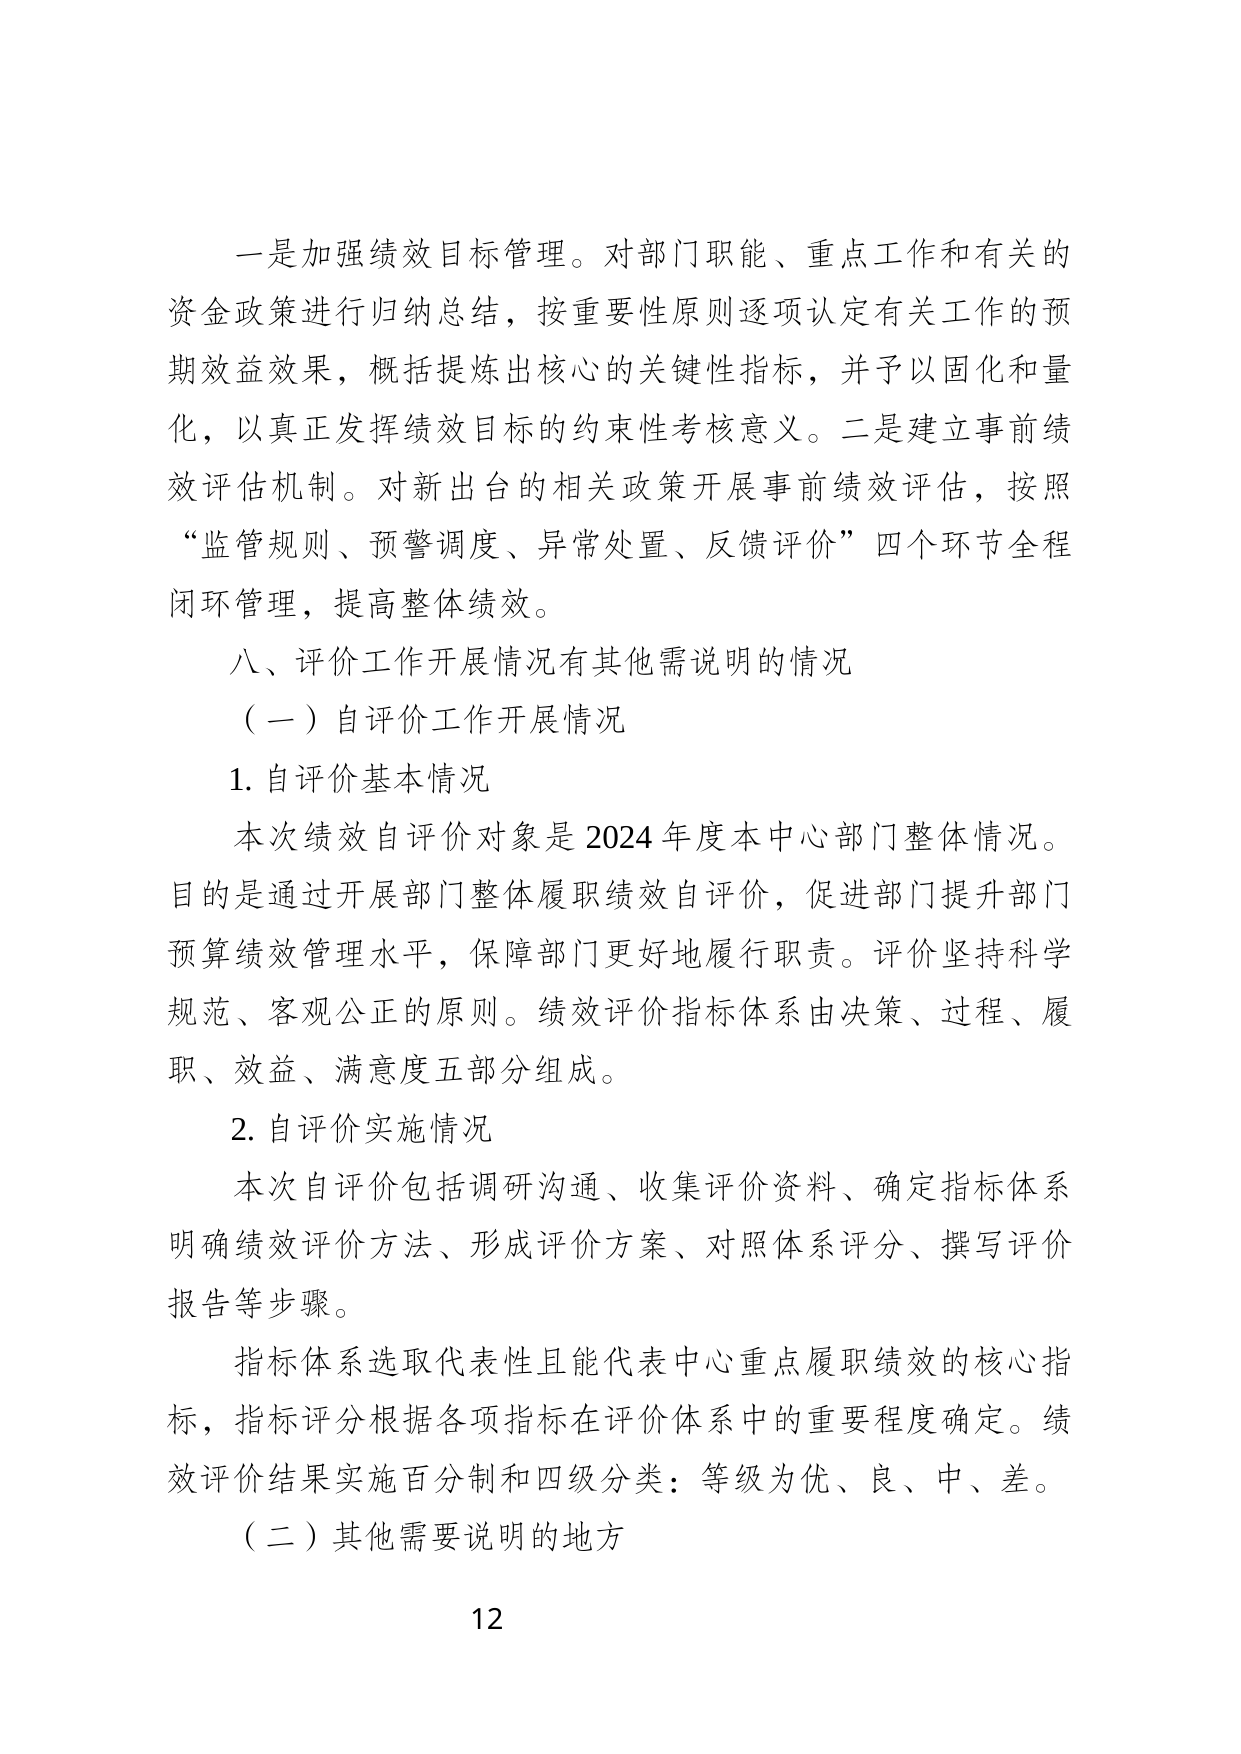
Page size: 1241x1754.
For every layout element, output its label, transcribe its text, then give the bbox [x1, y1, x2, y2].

text 本次自评价包括调研沟通、收集评价资料、确定指标体系、明确绩效评价方法、形成评价方案、对照体系评分、撰写评价报告等步骤。 [165, 1152, 1075, 1327]
text （一）自评价工作开展情况 [165, 685, 1075, 743]
text （二）其他需要说明的地方 [165, 1502, 1075, 1560]
list 自评价实施情况 [165, 1093, 1075, 1152]
text 指标体系选取代表性且能代表中心重点履职绩效的核心指标，指标评分根据各项指标在评价体系中的重要程度确定。绩效评价结果实施百分制和四级分类：等级为优、良、中、差。 [165, 1327, 1075, 1502]
text 1. 自评价基本情况 [165, 743, 1075, 802]
text 本次绩效自评价对象是2024年度本中心部门整体情况。目的是通过开展部门整体履职绩效自评价，促进部门提升部门预算绩效管理水平，保障部门更好地履行职责。评价坚持科学规范、客观公正的原则。绩效评价指标体系由决策、过程、履职、效益、满意度五部分组成。 [165, 802, 1075, 1093]
text 八、评价工作开展情况有其他需说明的情况 [165, 627, 1075, 685]
text 一是加强绩效目标管理。对部门职能、重点工作和有关的资金政策进行归纳总结，按重要性原则逐项认定有关工作的预期效益效果，概括提炼出核心的关键性指标，并予以固化和量化，以真正发挥绩效目标的约束性考核意义。二是建立事前绩效评估机制。对新出台的相关政策开展事前绩效评估，按照“监管规则、预警调度、异常处置、反馈评价”四个环节全程闭环管理，提高整体绩效。 [165, 218, 1075, 627]
